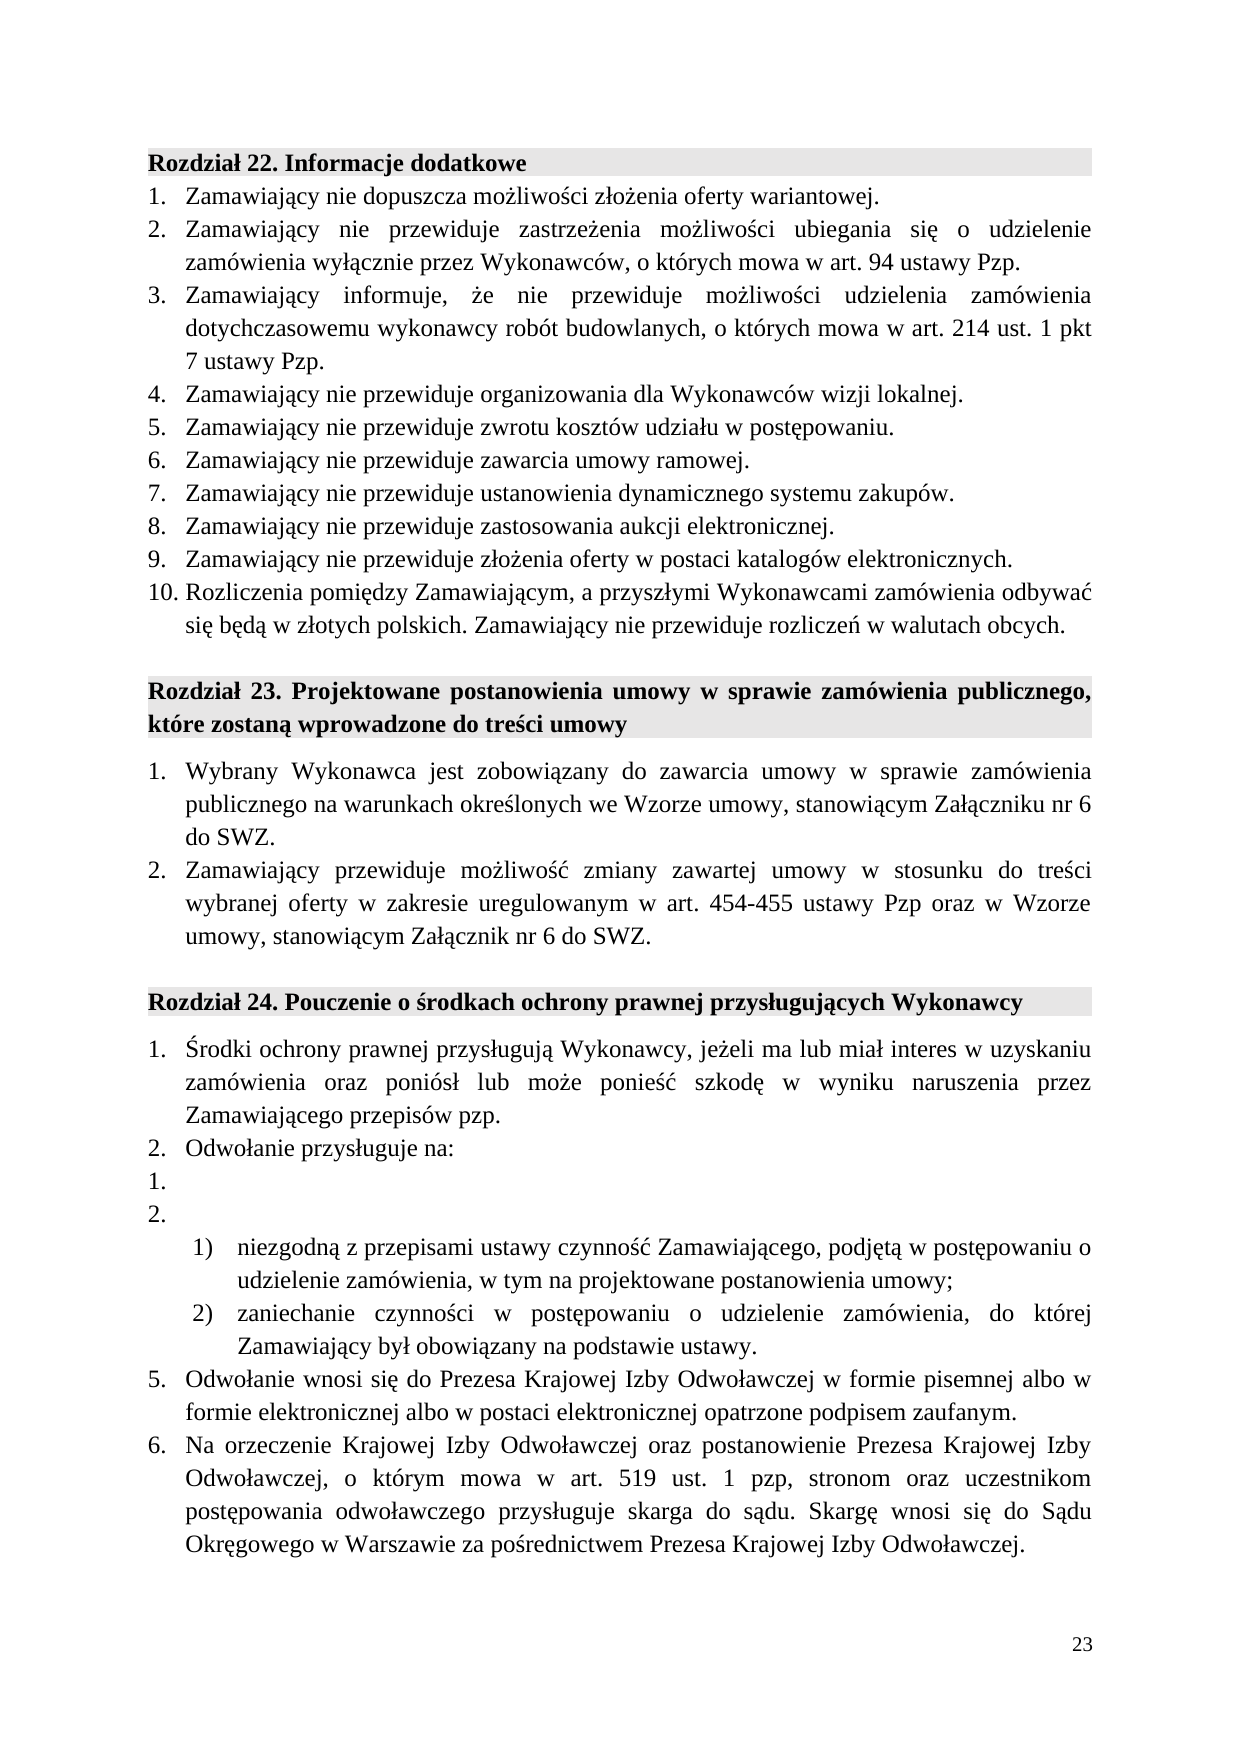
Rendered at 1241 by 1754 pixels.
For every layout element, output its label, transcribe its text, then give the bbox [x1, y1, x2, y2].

subtitle Rozdział 22. Informacje dodatkowe [148, 148, 1092, 176]
list Zamawiający nie dopuszcza możliwości złożenia oferty wariantowej. [148, 181, 1092, 209]
list Na orzeczenie Krajowej Izby Odwoławczej oraz postanowienie Prezesa Krajowej Izby Odwoławczej, o którym mowa w art. 519 ust. 1 pzp, stronom oraz uczestnikom postępowania odwoławczego przysługuje skarga do sądu. Skargę wnosi się do Sądu Okręgowego w Warszawie za pośrednictwem Prezesa Krajowej Izby Odwoławczej. [148, 1430, 1092, 1558]
list Odwołanie przysługuje na: [148, 1133, 1092, 1162]
subtitle Rozdział 23. Projektowane postanowienia umowy w sprawie zamówienia publicznego, które zostaną wprowadzone do treści umowy [148, 676, 1092, 738]
list zaniechanie czynności w postępowaniu o udzielenie zamówienia, do której Zamawiający był obowiązany na podstawie ustawy. [192, 1298, 1092, 1360]
list Odwołanie wnosi się do Prezesa Krajowej Izby Odwoławczej w formie pisemnej albo w formie elektronicznej albo w postaci elektronicznej opatrzone podpisem zaufanym. [148, 1364, 1092, 1426]
list Zamawiający nie przewiduje zwrotu kosztów udziału w postępowaniu. [148, 412, 1092, 441]
subtitle Rozdział 24. Pouczenie o środkach ochrony prawnej przysługujących Wykonawcy [148, 987, 1092, 1016]
list Zamawiający nie przewiduje organizowania dla Wykonawców wizji lokalnej. [148, 379, 1092, 408]
list Środki ochrony prawnej przysługują Wykonawcy, jeżeli ma lub miał interes w uzyskaniu zamówienia oraz poniósł lub może ponieść szkodę w wyniku naruszenia przez Zamawiającego przepisów pzp. [148, 1034, 1092, 1128]
list Zamawiający nie przewiduje ustanowienia dynamicznego systemu zakupów. [148, 478, 1092, 507]
list Zamawiający informuje, że nie przewiduje możliwości udzielenia zamówienia dotychczasowemu wykonawcy robót budowlanych, o których mowa w art. 214 ust. 1 pkt 7 ustawy Pzp. [148, 280, 1092, 374]
list Zamawiający nie przewiduje zastosowania aukcji elektronicznej. [148, 511, 1092, 540]
list Zamawiający nie przewiduje złożenia oferty w postaci katalogów elektronicznych. [148, 544, 1092, 573]
list Zamawiający przewiduje możliwość zmiany zawartej umowy w stosunku do treści wybranej oferty w zakresie uregulowanym w art. 454-455 ustawy Pzp oraz w Wzorze umowy, stanowiącym Załącznik nr 6 do SWZ. [148, 855, 1092, 950]
list Zamawiający nie przewiduje zastrzeżenia możliwości ubiegania się o udzielenie zamówienia wyłącznie przez Wykonawców, o których mowa w art. 94 ustawy Pzp. [148, 214, 1092, 276]
list niezgodną z przepisami ustawy czynność Zamawiającego, podjętą w postępowaniu o udzielenie zamówienia, w tym na projektowane postanowienia umowy; [192, 1232, 1092, 1294]
list Rozliczenia pomiędzy Zamawiającym, a przyszłymi Wykonawcami zamówienia odbywać się będą w złotych polskich. Zamawiający nie przewiduje rozliczeń w walutach obcych. [148, 577, 1092, 639]
list Zamawiający nie przewiduje zawarcia umowy ramowej. [148, 445, 1092, 474]
list Wybrany Wykonawca jest zobowiązany do zawarcia umowy w sprawie zamówienia publicznego na warunkach określonych we Wzorze umowy, stanowiącym Załączniku nr 6 do SWZ. [148, 756, 1092, 851]
